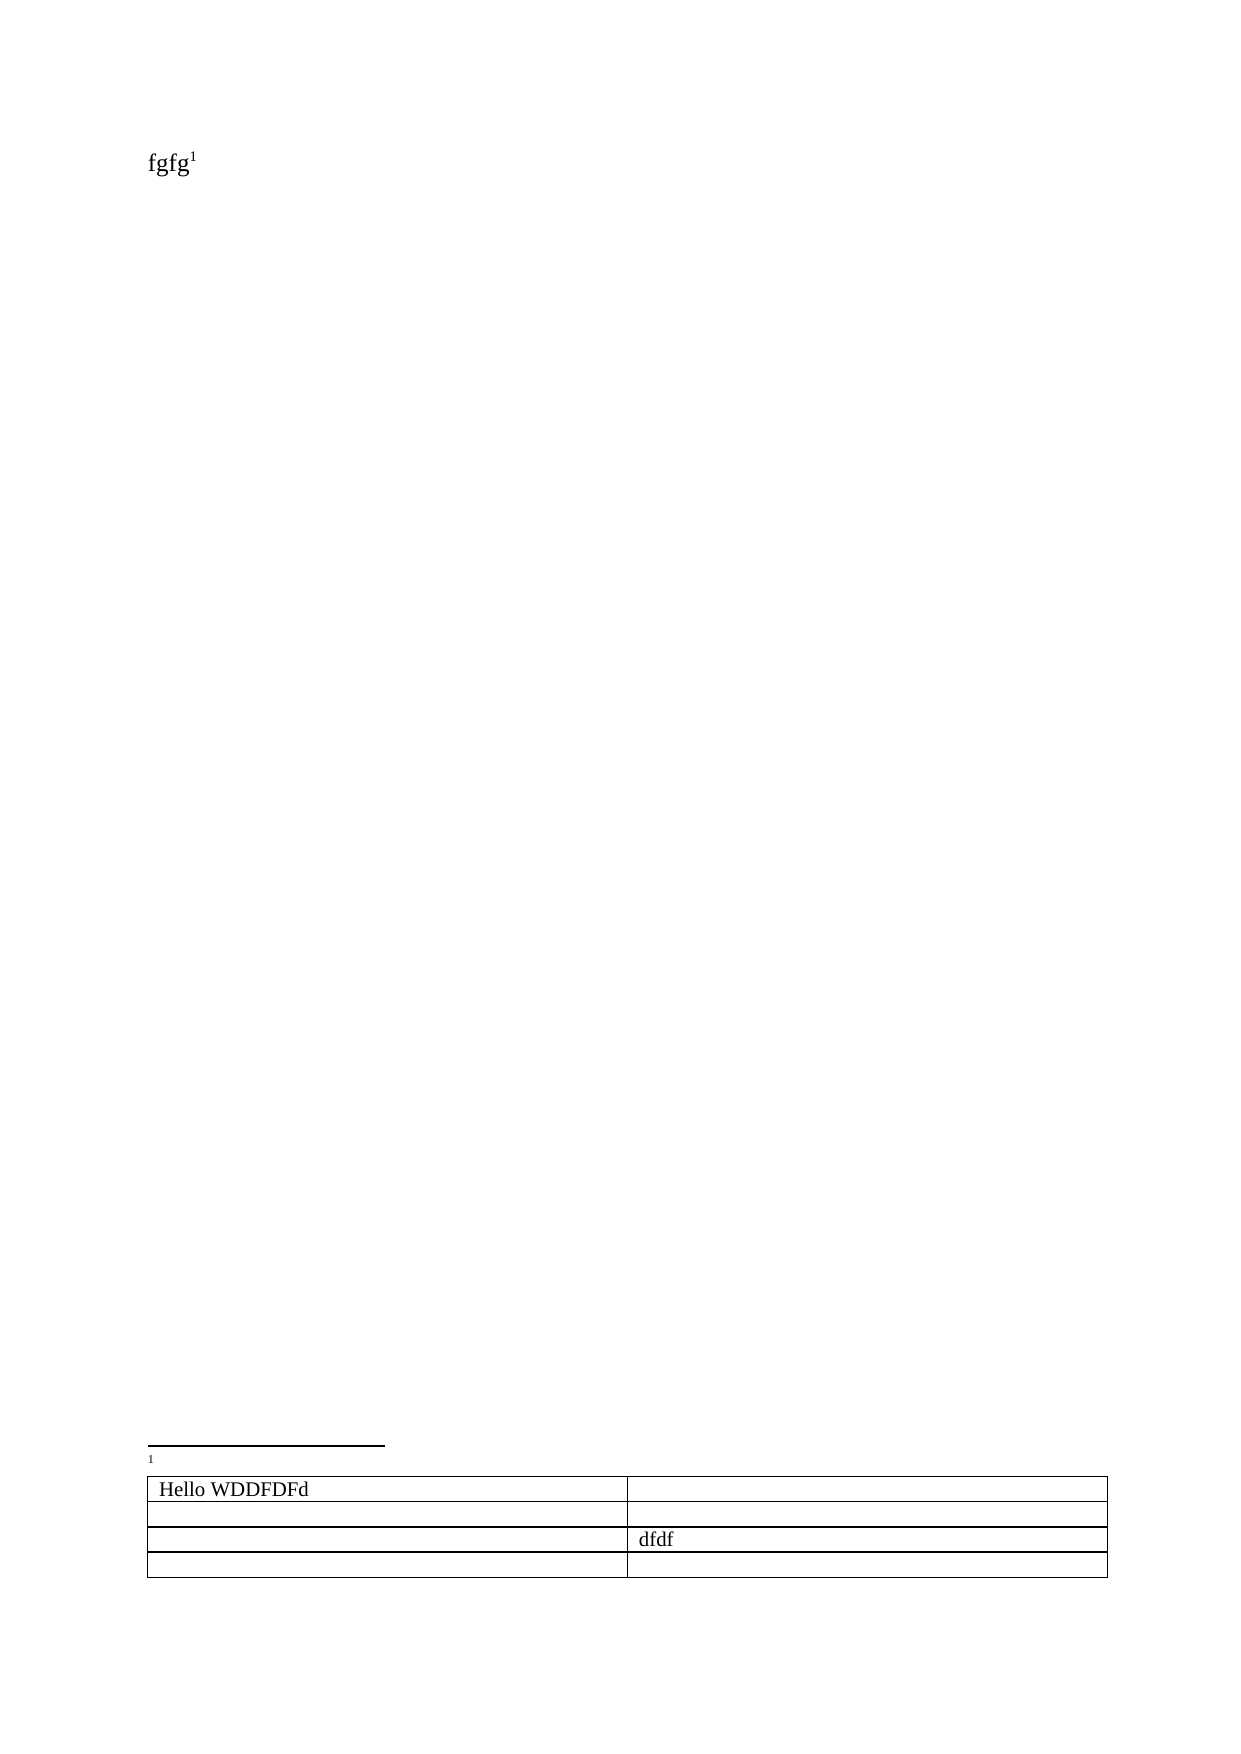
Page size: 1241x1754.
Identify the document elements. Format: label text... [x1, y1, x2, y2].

text fgfg [148, 148, 1093, 176]
